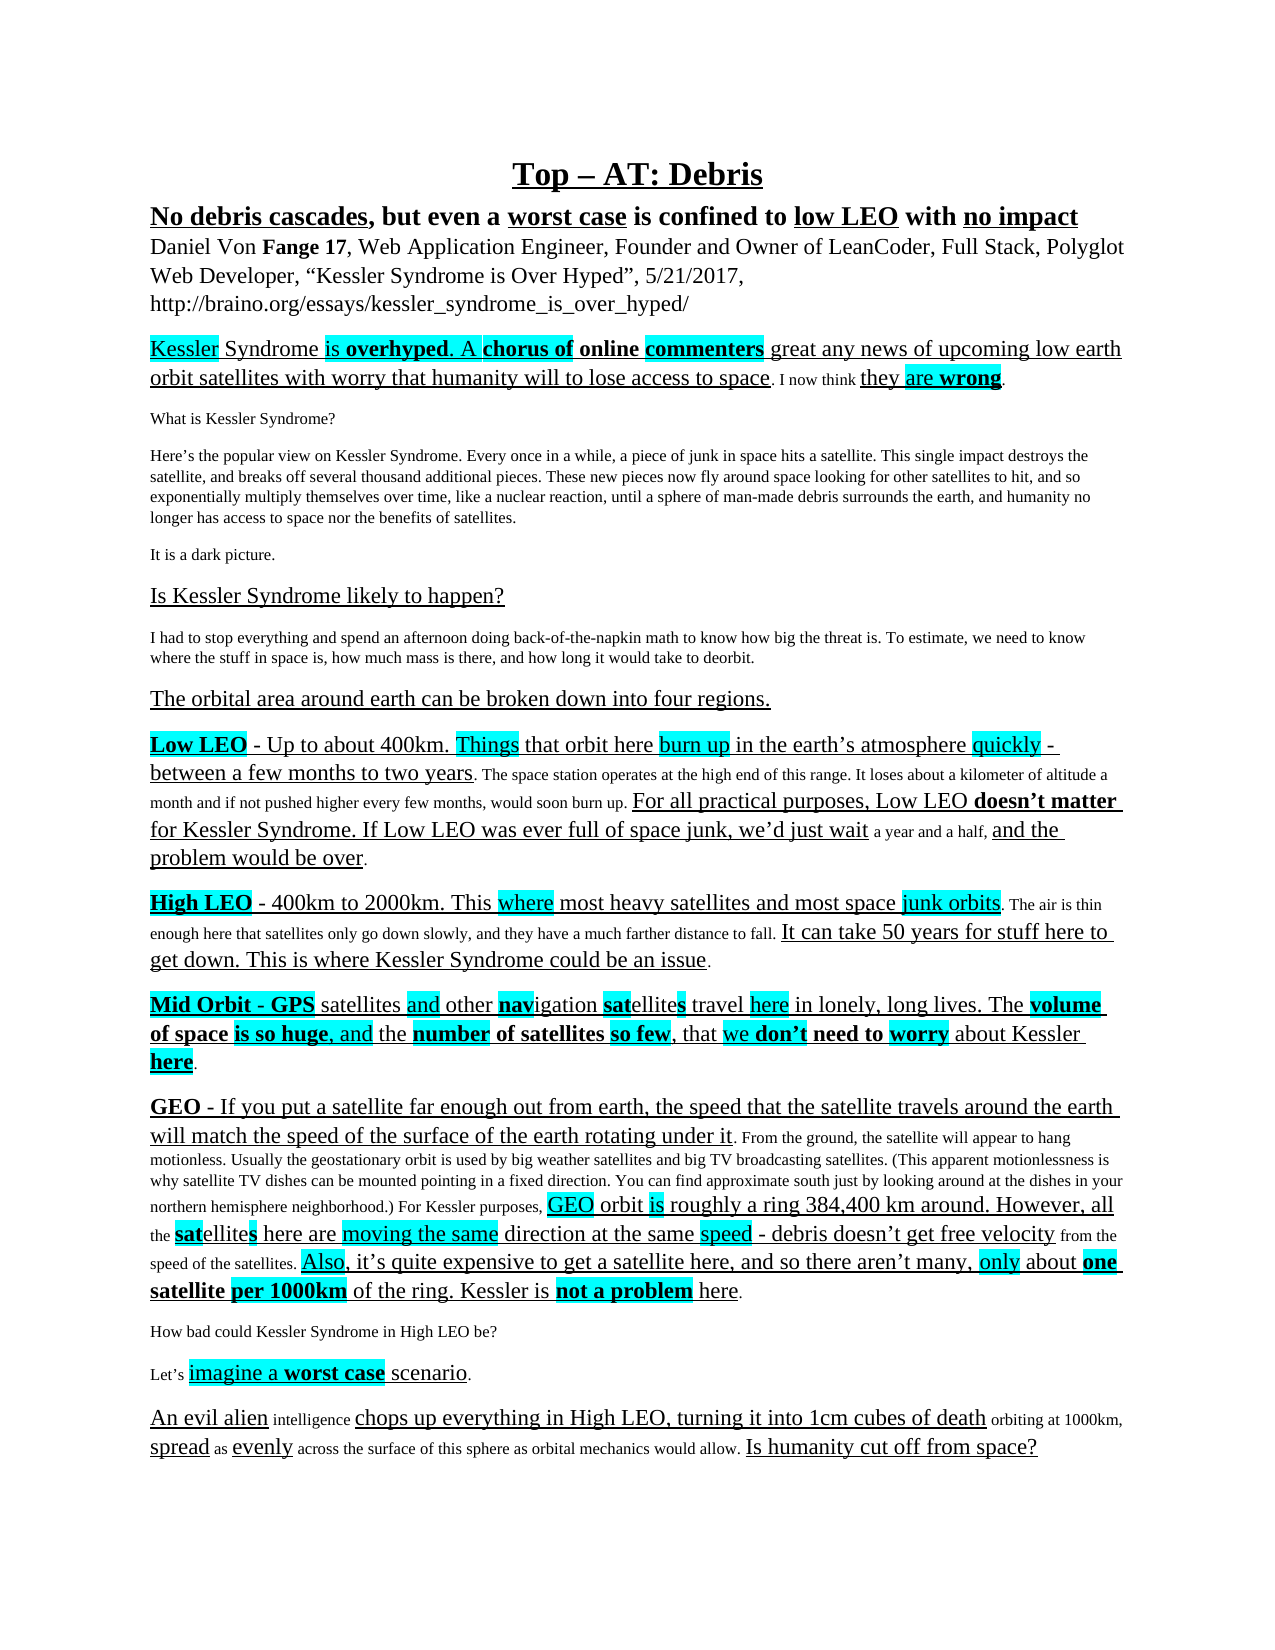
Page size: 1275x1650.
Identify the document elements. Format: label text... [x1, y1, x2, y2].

text High LEO - 400km to 2000km. This where most heavy satellites and most space junk orbits. The air is thin enough here that satellites only go down slowly, and they have a much farther distance to fall. It can take 50 years for stuff here to get down. This is where Kessler Syndrome could be an issue. [150, 889, 1125, 973]
text Low LEO - Up to about 400km. Things that orbit here burn up in the earth’s atmosphere quickly - between a few months to two years. The space station operates at the high end of this range. It loses about a kilometer of altitude a month and if not pushed higher every few months, would soon burn up. For all practical purposes, Low LEO doesn’t matter for Kessler Syndrome. If Low LEO was ever full of space junk, we’d just wait a year and a half, and the problem would be over. [150, 731, 1125, 871]
text How bad could Kessler Syndrome in High LEO be? [150, 1322, 1125, 1341]
subtitle Top – AT: Debris [150, 154, 1125, 192]
text I had to stop everything and spend an afternoon doing back-of-the-napkin math to know how big the threat is. To estimate, we need to know where the stuff in space is, how much mass is there, and how long it would take to deorbit. [150, 628, 1125, 667]
text It is a dark picture. [150, 545, 1125, 564]
text Daniel Von Fange 17, Web Application Engineer, Founder and Owner of LeanCoder, Full Stack, Polyglot Web Developer, “Kessler Syndrome is Over Hyped”, 5/21/2017, http://braino.org/essays/kessler_syndrome_is_over_hyped/ [150, 233, 1125, 316]
text Here’s the popular view on Kessler Syndrome. Every once in a while, a piece of junk in space hits a satellite. This single impact destroys the satellite, and breaks off several thousand additional pieces. These new pieces now fly around space looking for other satellites to hit, and so exponentially multiply themselves over time, like a nuclear reaction, until a sphere of man-made debris surrounds the earth, and humanity no longer has access to space nor the benefits of satellites. [150, 446, 1125, 527]
text Mid Orbit - GPS satellites and other navigation satellites travel here in lonely, long lives. The volume of space is so huge, and the number of satellites so few, that we don’t need to worry about Kessler here. [150, 991, 1125, 1075]
text Kessler Syndrome is overhyped. A chorus of online commenters great any news of upcoming low earth orbit satellites with worry that humanity will to lose access to space. I now think they are wrong. [150, 335, 1125, 390]
text GEO - If you put a satellite far enough out from earth, the speed that the satellite travels around the earth will match the speed of the surface of the earth rotating under it. From the ground, the satellite will appear to hang motionless. Usually the geostationary orbit is used by big weather satellites and big TV broadcasting satellites. (This apparent motionlessness is why satellite TV dishes can be mounted pointing in a fixed direction. You can find approximate south just by looking around at the dishes in your northern hemisphere neighborhood.) For Kessler purposes, GEO orbit is roughly a ring 384,400 km around. However, all the satellites here are moving the same direction at the same speed - debris doesn’t get free velocity from the speed of the satellites. Also, it’s quite expensive to get a satellite here, and so there aren’t many, only about one satellite per 1000km of the ring. Kessler is not a problem here. [150, 1093, 1125, 1303]
text Is Kessler Syndrome likely to happen? [150, 582, 1125, 609]
text The orbital area around earth can be broken down into four regions. [150, 686, 1125, 712]
text Let’s imagine a worst case scenario. [385, 1359, 1125, 1386]
subtitle No debris cascades, but even a worst case is confined to low LEO with no impact [150, 200, 1125, 231]
text What is Kessler Syndrome? [150, 409, 1125, 428]
text An evil alien intelligence chops up everything in High LEO, turning it into 1cm cubes of death orbiting at 1000km, spread as evenly across the surface of this sphere as orbital mechanics would allow. Is humanity cut off from space? [150, 1404, 1125, 1459]
